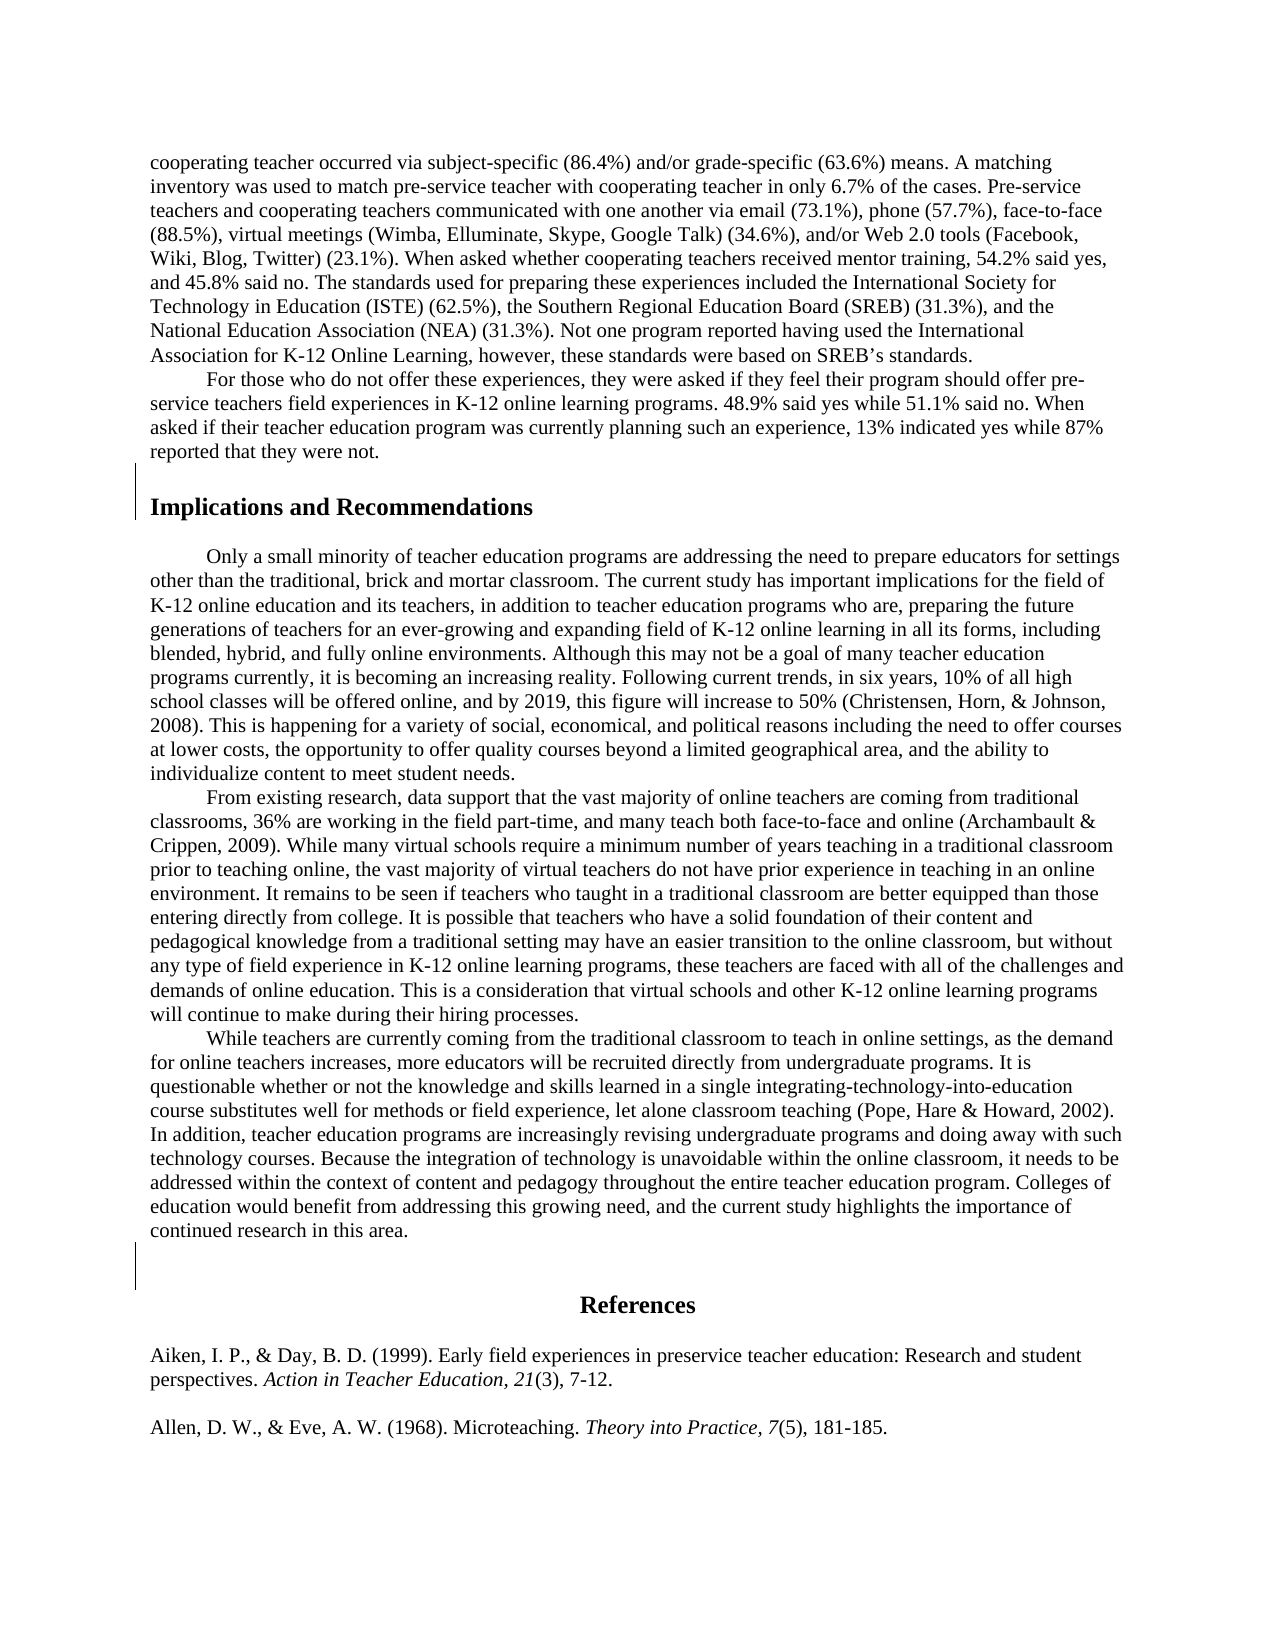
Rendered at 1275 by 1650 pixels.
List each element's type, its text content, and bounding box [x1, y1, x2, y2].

text Aiken, I. P., & Day, B. D. (1999). Early field experiences in preservice teacher education: Research and student perspectives. Action in Teacher Education, 21(3), 7-12. [150, 1343, 1125, 1391]
text While teachers are currently coming from the traditional classroom to teach in online settings, as the demand for online teachers increases, more educators will be recruited directly from undergraduate programs. It is questionable whether or not the knowledge and skills learned in a single integrating-technology-into-education course substitutes well for methods or field experience, let alone classroom teaching (Pope, Hare & Howard, 2002). In addition, teacher education programs are increasingly revising undergraduate programs and doing away with such technology courses. Because the integration of technology is unavoidable within the online classroom, it needs to be addressed within the context of content and pedagogy throughout the entire teacher education program. Colleges of education would benefit from addressing this growing need, and the current study highlights the importance of continued research in this area. [150, 1026, 1125, 1242]
text For those who do not offer these experiences, they were asked if they feel their program should offer pre-service teachers field experiences in K-12 online learning programs. 48.9% said yes while 51.1% said no. When asked if their teacher education program was currently planning such an experience, 13% indicated yes while 87% reported that they were not. [150, 367, 1125, 463]
subtitle References [150, 1290, 1125, 1319]
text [150, 150, 1125, 367]
text From existing research, data support that the vast majority of online teachers are coming from traditional classrooms, 36% are working in the field part-time, and many teach both face-to-face and online (Archambault & Crippen, 2009). While many virtual schools require a minimum number of years teaching in a traditional classroom prior to teaching online, the vast majority of virtual teachers do not have prior experience in teaching in an online environment. It remains to be seen if teachers who taught in a traditional classroom are better equipped than those entering directly from college. It is possible that teachers who have a solid foundation of their content and pedagogical knowledge from a traditional setting may have an easier transition to the online classroom, but without any type of field experience in K-12 online learning programs, these teachers are faced with all of the challenges and demands of online education. This is a consideration that virtual schools and other K-12 online learning programs will continue to make during their hiring processes. [150, 785, 1125, 1026]
text Allen, D. W., & Eve, A. W. (1968). Microteaching. Theory into Practice, 7(5), 181-185. [150, 1415, 1125, 1439]
text Only a small minority of teacher education programs are addressing the need to prepare educators for settings other than the traditional, brick and mortar classroom. The current study has important implications for the field of K-12 online education and its teachers, in addition to teacher education programs who are, preparing the future generations of teachers for an ever-growing and expanding field of K-12 online learning in all its forms, including blended, hybrid, and fully online environments. Although this may not be a goal of many teacher education programs currently, it is becoming an increasing reality. Following current trends, in six years, 10% of all high school classes will be offered online, and by 2019, this figure will increase to 50% (Christensen, Horn, & Johnson, 2008). This is happening for a variety of social, economical, and political reasons including the need to offer courses at lower costs, the opportunity to offer quality courses beyond a limited geographical area, and the ability to individualize content to meet student needs. [150, 544, 1125, 785]
subtitle Implications and Recommendations [150, 492, 1125, 520]
